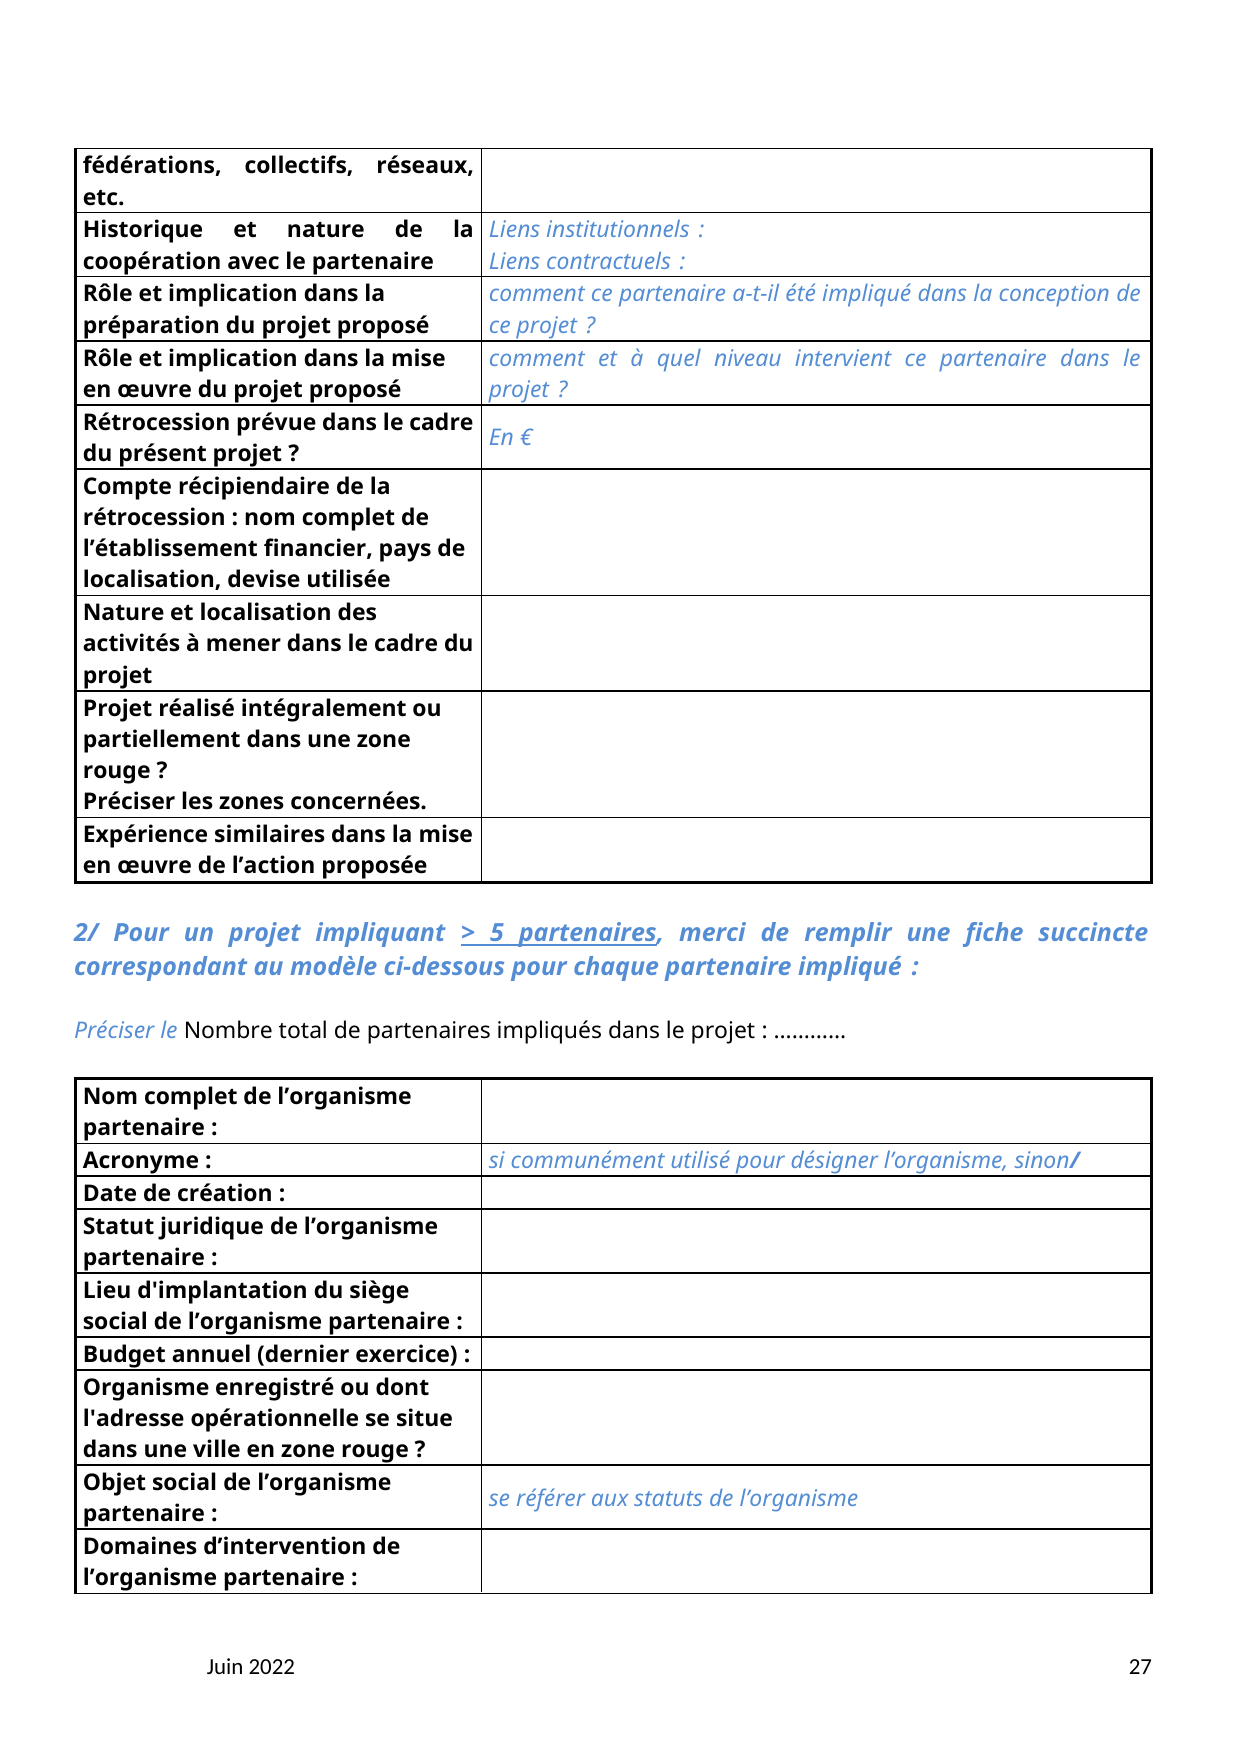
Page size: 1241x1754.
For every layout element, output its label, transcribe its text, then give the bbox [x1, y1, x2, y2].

table_cell Statut juridique de l’organisme partenaire : [77, 1210, 481, 1272]
table_cell Budget annuel (dernier exercice) : [77, 1338, 481, 1369]
table_header [482, 1080, 1150, 1142]
table_cell [482, 1530, 1150, 1592]
text Préciser le Nombre total de partenaires impliqués dans le projet : ………… [74, 1014, 1152, 1046]
table_cell [482, 596, 1150, 690]
table_cell comment et à quel niveau intervient ce partenaire dans le projet ? [482, 342, 1150, 404]
table_cell Historique et nature de la coopération avec le partenaire [77, 213, 481, 276]
table_cell [482, 1177, 1150, 1208]
table_cell En € [482, 406, 1150, 468]
table_cell Liens institutionnels : Liens contractuels : [482, 213, 1150, 276]
text 2/ Pour un projet impliquant > 5 partenaires, merci de remplir une fiche succincte correspondant au modèle ci-dessous pour chaque partenaire impliqué : [74, 915, 1152, 983]
table_cell Objet social de l’organisme partenaire : [77, 1466, 481, 1528]
table_cell Acronyme : [77, 1144, 481, 1175]
table_cell Date de création : [77, 1177, 481, 1208]
table_header Nom complet de l’organisme partenaire : [77, 1080, 481, 1142]
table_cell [77, 149, 481, 212]
table_cell Organisme enregistré ou dont l'adresse opérationnelle se situe dans une ville en zone rouge ? [77, 1371, 481, 1464]
table_cell Compte récipiendaire de la rétrocession : nom complet de l’établissement financier, pays de localisation, devise utilisée [77, 470, 481, 594]
table_cell Nature et localisation des activités à mener dans le cadre du projet [77, 596, 481, 690]
table_cell [482, 692, 1150, 816]
table_cell comment ce partenaire a-t-il été impliqué dans la conception de ce projet ? [482, 277, 1150, 340]
table_cell [482, 1371, 1150, 1464]
table_cell Rétrocession prévue dans le cadre du présent projet ? [77, 406, 481, 468]
table_cell [482, 1210, 1150, 1272]
table_cell [482, 470, 1150, 594]
table_cell Projet réalisé intégralement ou partiellement dans une zone rouge ? Préciser les zones concernées. [77, 692, 481, 816]
table_cell [482, 1338, 1150, 1369]
table_cell Rôle et implication dans la mise en œuvre du projet proposé [77, 342, 481, 404]
table_cell [482, 1274, 1150, 1336]
table_cell [482, 818, 1150, 881]
table_cell Rôle et implication dans la préparation du projet proposé [77, 277, 481, 340]
table_cell Expérience similaires dans la mise en œuvre de l’action proposée [77, 818, 481, 881]
table_cell se référer aux statuts de l’organisme [482, 1466, 1150, 1528]
table_cell si communément utilisé pour désigner l’organisme, sinon/ [482, 1144, 1150, 1175]
table_cell Domaines d’intervention de l’organisme partenaire : [77, 1530, 481, 1592]
table_cell Lieu d'implantation du siège social de l’organisme partenaire : [77, 1274, 481, 1336]
table_cell [482, 149, 1150, 212]
